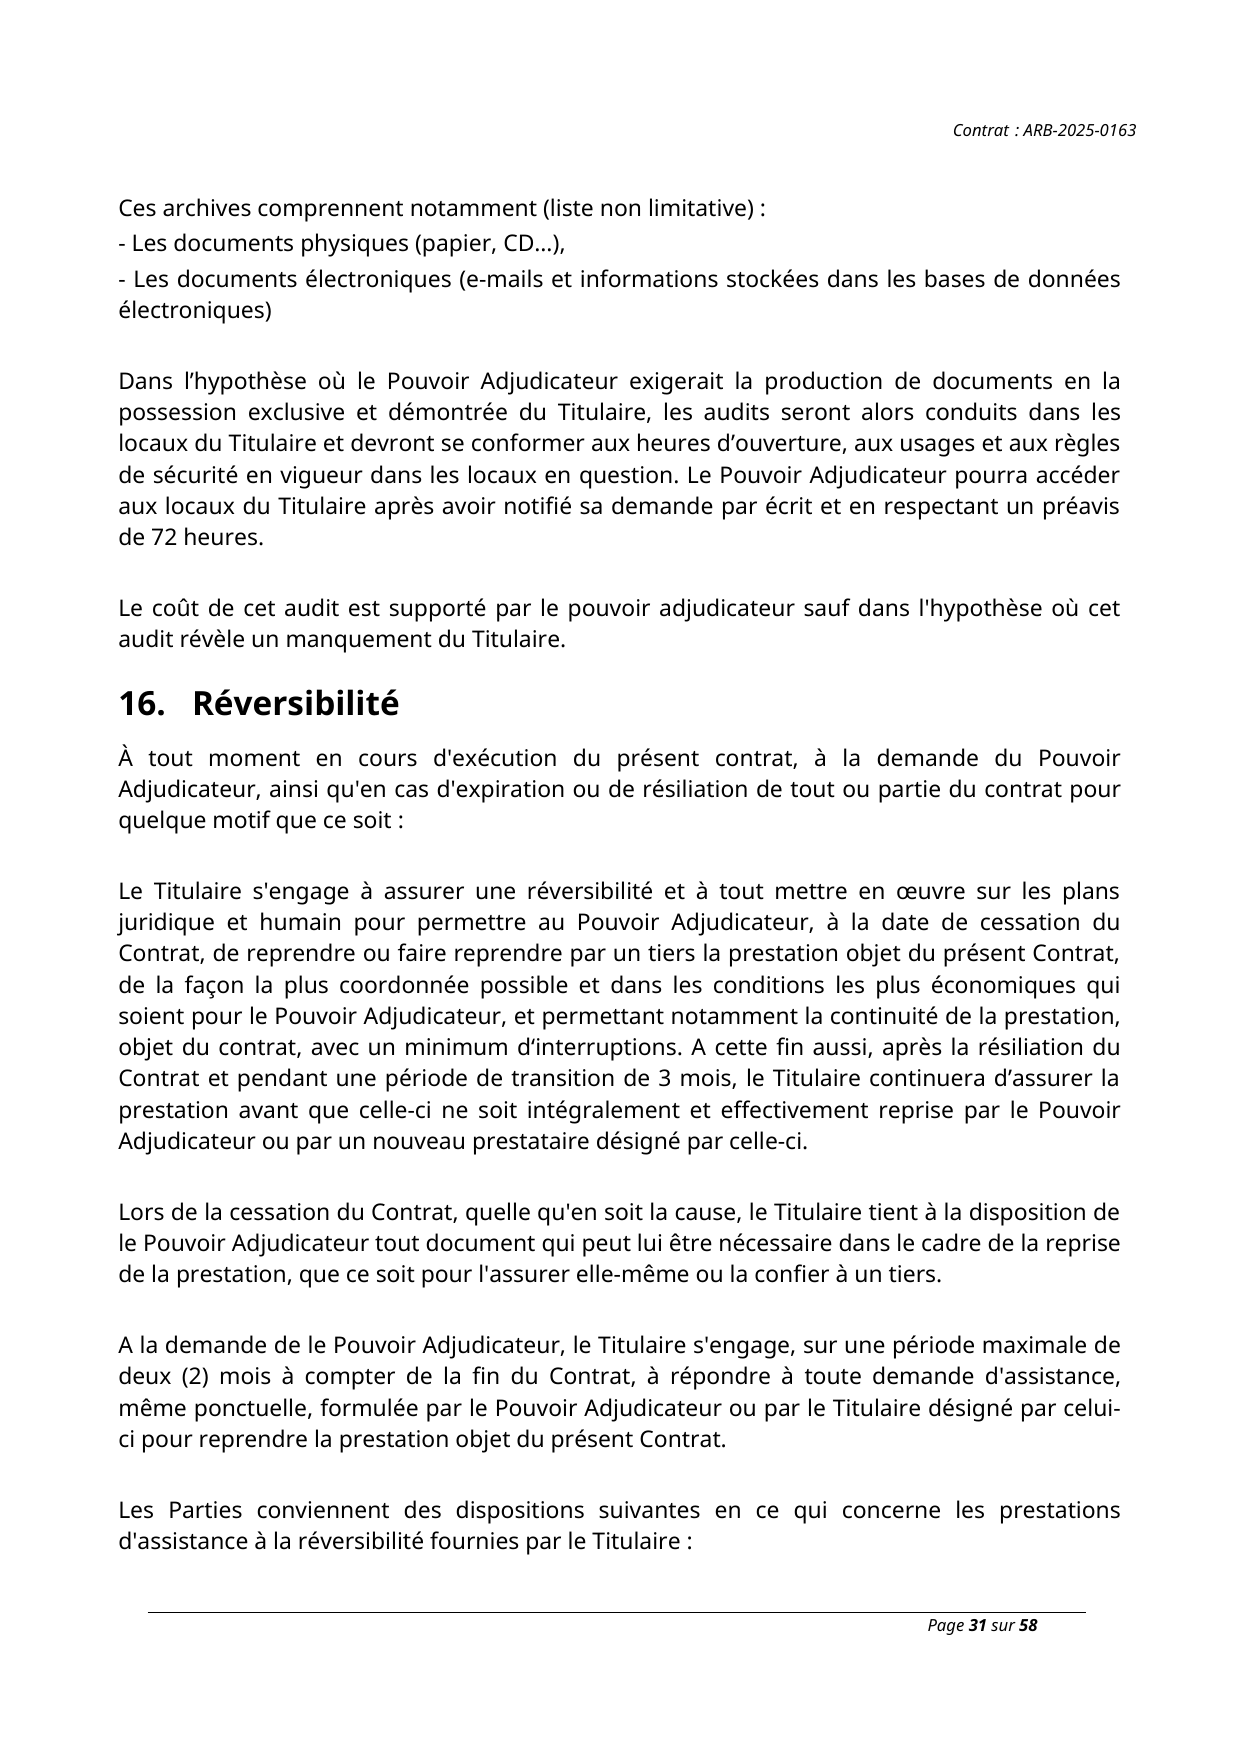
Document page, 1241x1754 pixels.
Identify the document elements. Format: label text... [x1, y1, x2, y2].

text Ces archives comprennent notamment (liste non limitative) : [118, 192, 1122, 223]
text A la demande de le Pouvoir Adjudicateur, le Titulaire s'engage, sur une période maximale de deux (2) mois à compter de la fin du Contrat, à répondre à toute demande d'assistance, même ponctuelle, formulée par le Pouvoir Adjudicateur ou par le Titulaire désigné par celui-ci pour reprendre la prestation objet du présent Contrat. [118, 1329, 1122, 1454]
text - Les documents électroniques (e-mails et informations stockées dans les bases de données électroniques) [118, 263, 1122, 325]
text Le coût de cet audit est supporté par le pouvoir adjudicateur sauf dans l'hypothèse où cet audit révèle un manquement du Titulaire. [118, 592, 1122, 654]
text Lors de la cessation du Contrat, quelle qu'en soit la cause, le Titulaire tient à la disposition de le Pouvoir Adjudicateur tout document qui peut lui être nécessaire dans le cadre de la reprise de la prestation, que ce soit pour l'assurer elle-même ou la confier à un tiers. [118, 1196, 1122, 1289]
text Dans l’hypothèse où le Pouvoir Adjudicateur exigerait la production de documents en la possession exclusive et démontrée du Titulaire, les audits seront alors conduits dans les locaux du Titulaire et devront se conformer aux heures d’ouverture, aux usages et aux règles de sécurité en vigueur dans les locaux en question. Le Pouvoir Adjudicateur pourra accéder aux locaux du Titulaire après avoir notifié sa demande par écrit et en respectant un préavis de 72 heures. [118, 365, 1122, 552]
text - Les documents physiques (papier, CD…), [118, 227, 1122, 259]
text À tout moment en cours d'exécution du présent contrat, à la demande du Pouvoir Adjudicateur, ainsi qu'en cas d'expiration ou de résiliation de tout ou partie du contrat pour quelque motif que ce soit : [118, 742, 1122, 835]
text Le Titulaire s'engage à assurer une réversibilité et à tout mettre en œuvre sur les plans juridique et humain pour permettre au Pouvoir Adjudicateur, à la date de cessation du Contrat, de reprendre ou faire reprendre par un tiers la prestation objet du présent Contrat, de la façon la plus coordonnée possible et dans les conditions les plus économiques qui soient pour le Pouvoir Adjudicateur, et permettant notamment la continuité de la prestation, objet du contrat, avec un minimum d‘interruptions. A cette fin aussi, après la résiliation du Contrat et pendant une période de transition de 3 mois, le Titulaire continuera d’assurer la prestation avant que celle-ci ne soit intégralement et effectivement reprise par le Pouvoir Adjudicateur ou par un nouveau prestataire désigné par celle-ci. [118, 875, 1122, 1156]
text Les Parties conviennent des dispositions suivantes en ce qui concerne les prestations d'assistance à la réversibilité fournies par le Titulaire : [118, 1494, 1122, 1556]
text Réversibilité [118, 679, 1122, 725]
